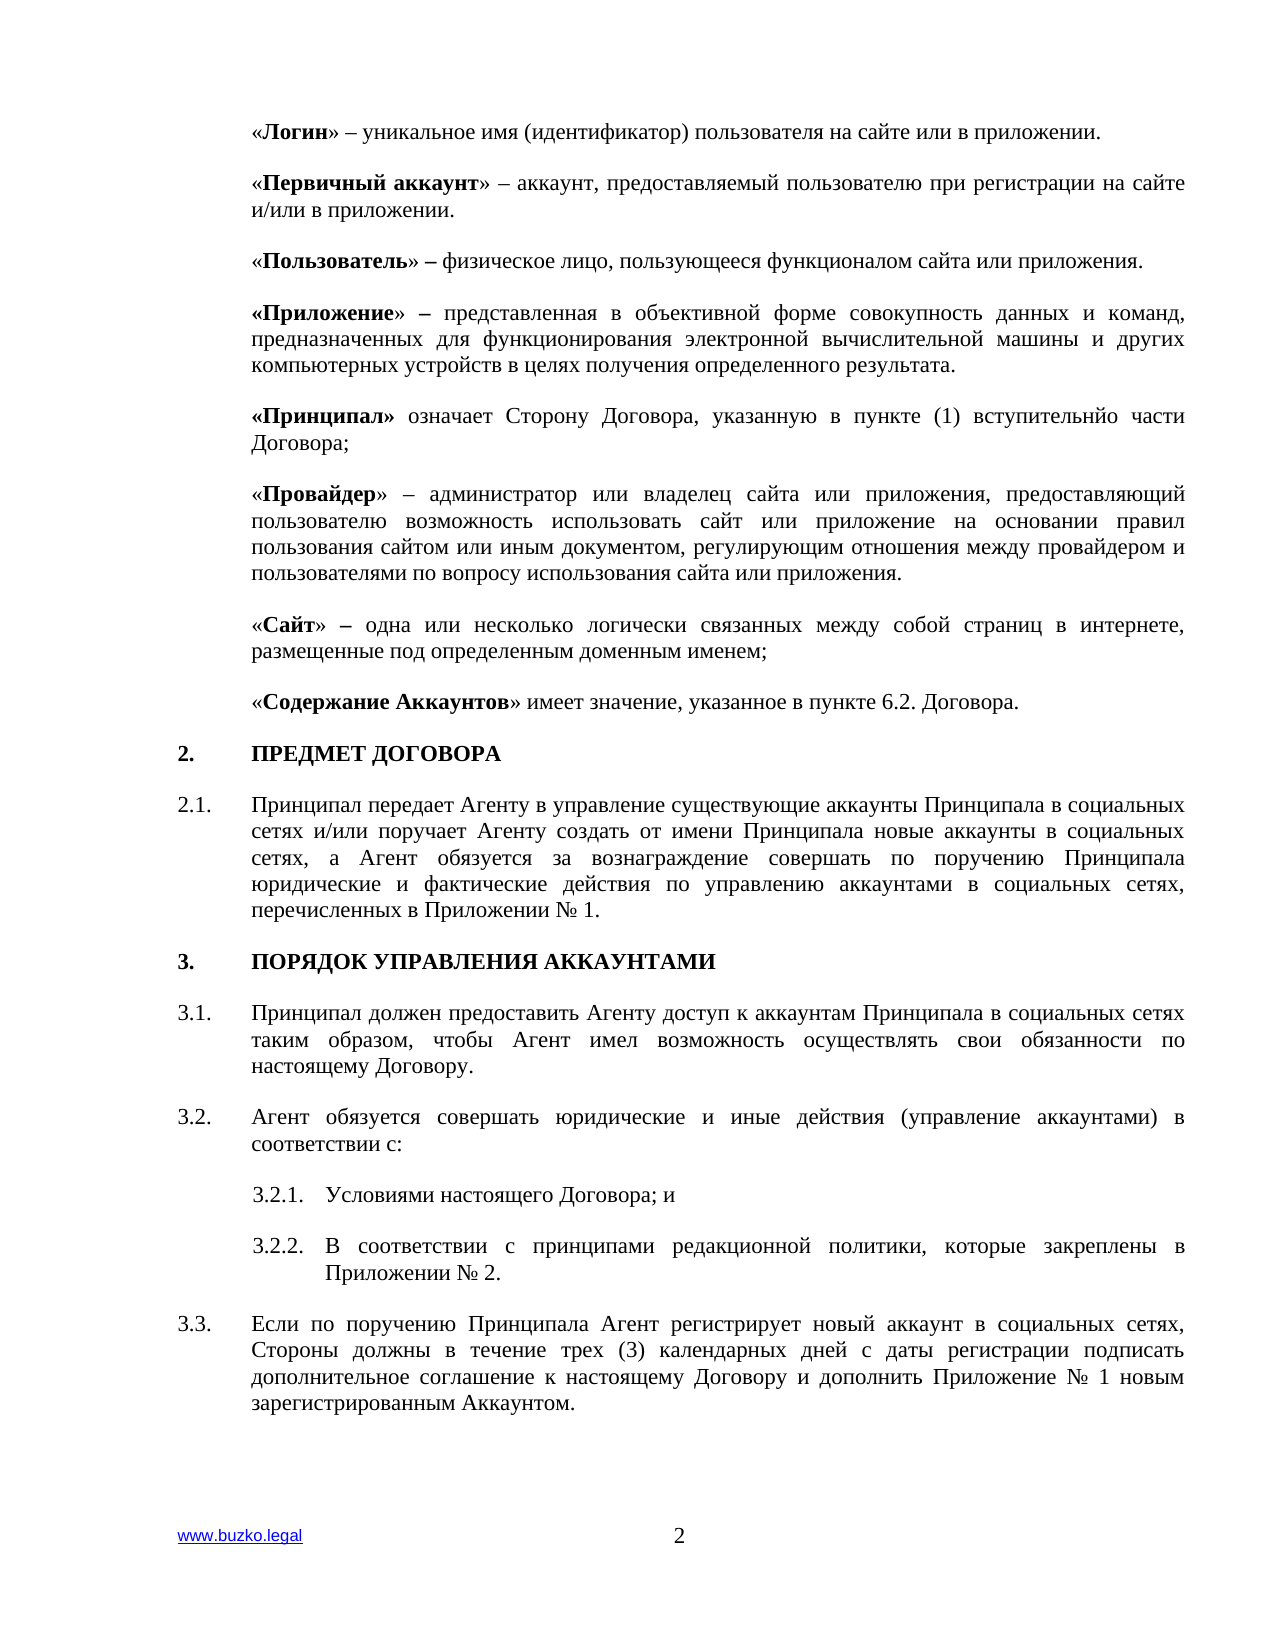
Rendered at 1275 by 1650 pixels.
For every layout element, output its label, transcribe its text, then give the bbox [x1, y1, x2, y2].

list Принципал должен предоставить Агенту доступ к аккаунтам Принципала в социальных сетях таким образом, чтобы Агент имел возможность осуществлять свои обязанности по настоящему Договору. [177, 999, 1186, 1078]
list «Сайт» – одна или несколько логически связанных между собой страниц в интернете, размещенные под определенным доменным именем; [251, 611, 1186, 663]
list «Содержание Аккаунтов» имеет значение, указанное в пункте 6.2. Договора. [251, 688, 1186, 715]
list «Приложение» – представленная в объективной форме совокупность данных и команд, предназначенных для функционирования электронной вычислительной машины и других компьютерных устройств в целях получения определенного результата. [251, 298, 1186, 378]
list «Провайдер» – администратор или владелец сайта или приложения, предоставляющий пользователю возможность использовать сайт или приложение на основании правил пользования сайтом или иным документом, регулирующим отношения между провайдером и пользователями по вопросу использования сайта или приложения. [251, 480, 1186, 586]
list Принципал передает Агенту в управление существующие аккаунты Принципала в социальных сетях и/или поручает Агенту создать от имени Принципала новые аккаунты в социальных сетях, а Агент обязуется за вознаграждение совершать по поручению Принципала юридические и фактические действия по управлению аккаунтами в социальных сетях, перечисленных в Приложении № 1. [177, 791, 1186, 923]
list ПОРЯДОК УПРАВЛЕНИЯ АККАУНТАМИ [177, 948, 1186, 974]
list «Принципал» означает Сторону Договора, указанную в пункте (1) вступительнйо части Договора; [251, 403, 1186, 455]
list Если по поручению Принципала Агент регистрирует новый аккаунт в социальных сетях, Стороны должны в течение трех (3) календарных дней с даты регистрации подписать дополнительное соглашение к настоящему Договору и дополнить Приложение № 1 новым зарегистрированным Аккаунтом. [177, 1310, 1186, 1416]
list Условиями настоящего Договора; и [252, 1181, 1186, 1207]
list Агент обязуется совершать юридические и иные действия (управление аккаунтами) в соответствии с: [177, 1103, 1186, 1156]
list «Логин» – уникальное имя (идентификатор) пользователя на сайте или в приложении. [251, 118, 1186, 144]
list ПРЕДМЕТ ДОГОВОРА [177, 740, 1186, 766]
list «Пользователь» – физическое лицо, пользующееся функционалом сайта или приложения. [251, 247, 1186, 273]
list «Первичный аккаунт» – аккаунт, предоставляемый пользователю при регистрации на сайте и/или в приложении. [251, 169, 1186, 222]
list В соответствии с принципами редакционной политики, которые закреплены в Приложении № 2. [252, 1232, 1186, 1285]
